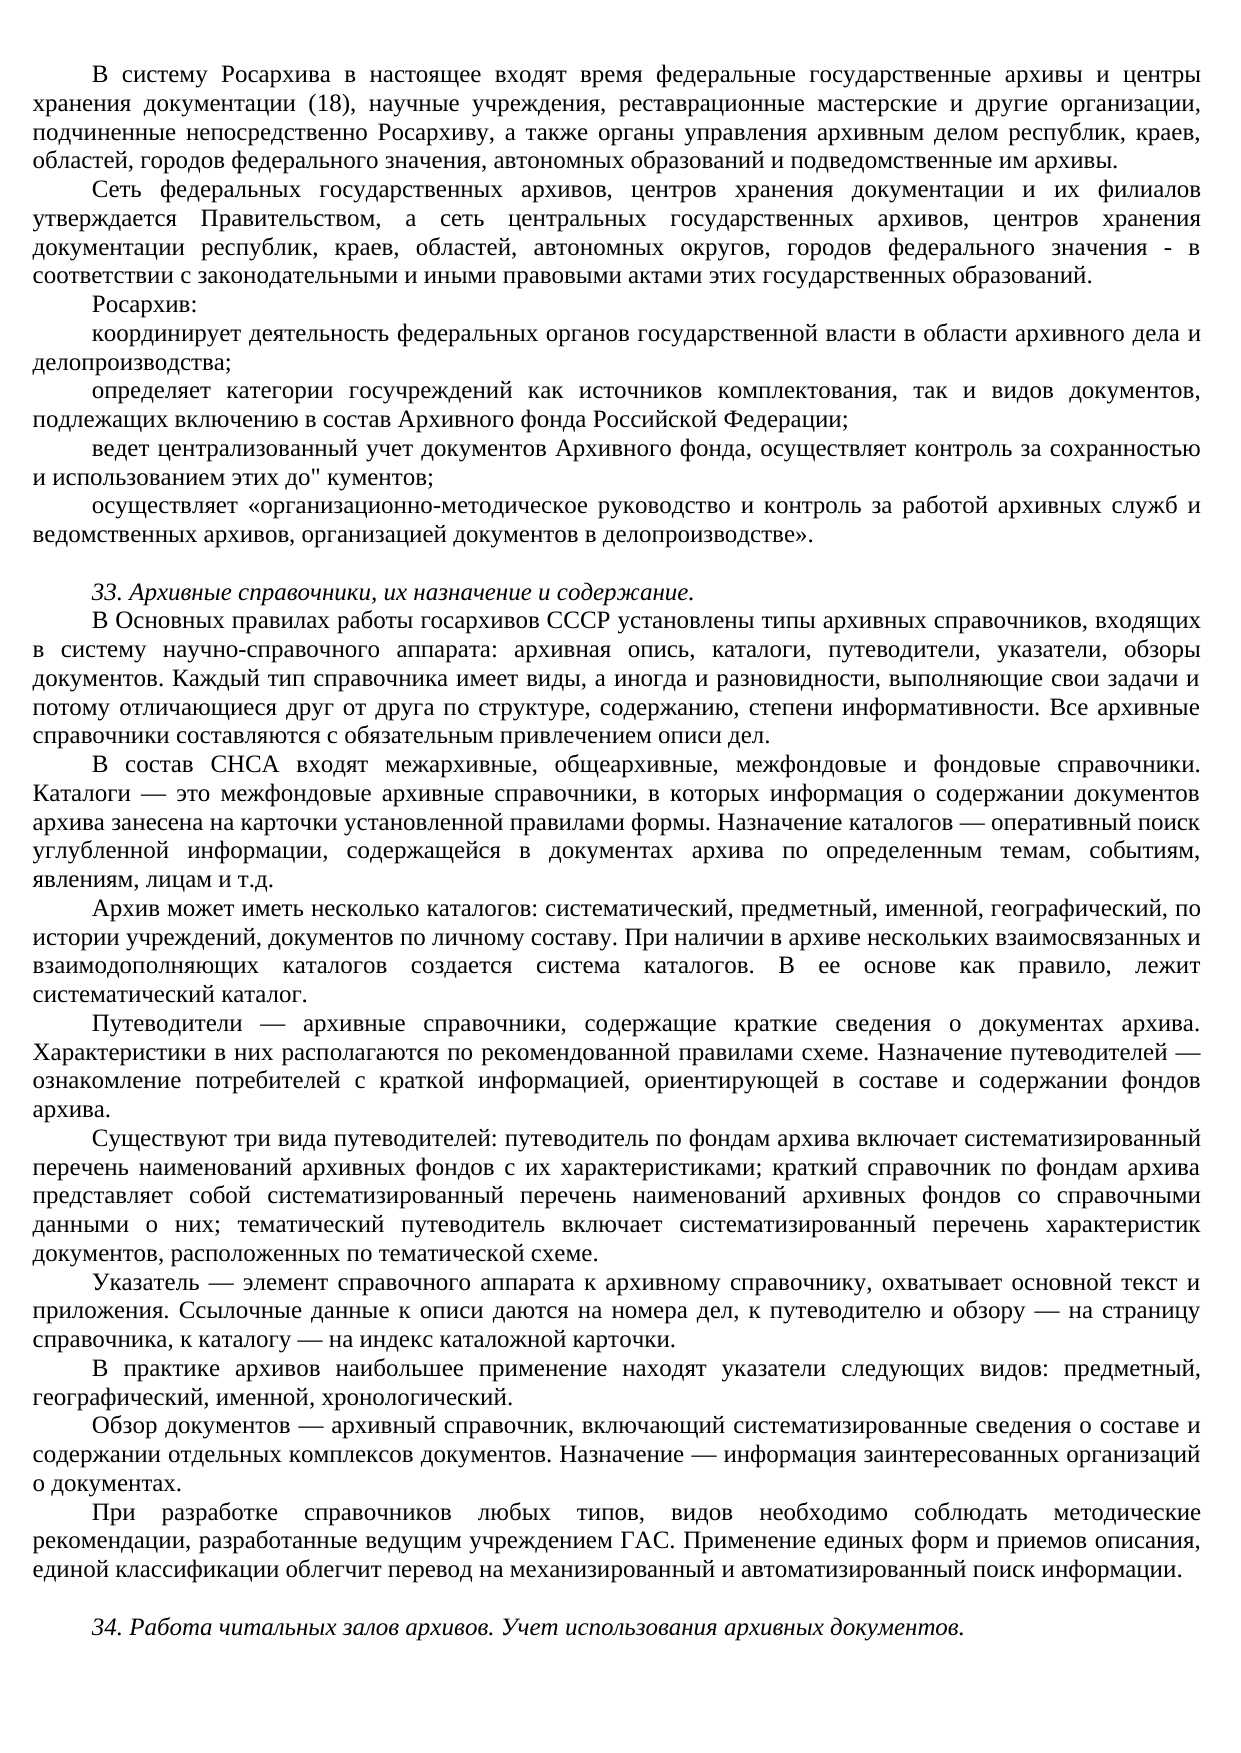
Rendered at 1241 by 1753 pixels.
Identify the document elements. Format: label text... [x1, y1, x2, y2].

text При разработке справочников любых типов, видов необходимо соблюдать методические рекомендации, разработанные ведущим учреждением ГАС. Применение единых форм и приемов описания, единой классификации облегчит перевод на механизированный и автоматизированный поиск информации. [32, 1497, 1202, 1583]
text Указатель — элемент справочного аппарата к архивному справочнику, охватывает основной текст и приложения. Ссылочные данные к описи даются на номера дел, к путеводителю и обзору — на страницу справочника, к каталогу — на индекс каталожной карточки. [32, 1267, 1202, 1353]
text 34. Работа читальных залов архивов. Учет использования архивных документов. [32, 1612, 1202, 1640]
text 33. Архивные справочники, их назначение и содержание. [32, 577, 1202, 605]
text Существуют три вида путеводителей: путеводитель по фондам архива включает систематизированный перечень наименований архивных фондов с их характеристиками; краткий справочник по фондам архива представляет собой систематизированный перечень наименований архивных фондов со справочными данными о них; тематический путеводитель включает систематизированный перечень характеристик документов, расположенных по тематической схеме. [32, 1123, 1202, 1267]
text В Основных правилах работы госархивов СССР установлены типы архивных справочников, входящих в систему научно-справочного аппарата: архивная опись, каталоги, путеводители, указатели, обзоры документов. Каждый тип справочника имеет виды, а иногда и разновидности, выполняющие свои задачи и потому отличающиеся друг от друга по структуре, содержанию, степени информативности. Все архивные справочники составляются с обязательным привлечением описи дел. [32, 605, 1202, 749]
text определяет категории госучреждений как источников комплектования, так и видов документов, подлежащих включению в состав Архивного фонда Российской Федерации; [32, 375, 1202, 433]
text В состав СНСА входят межархивные, общеархивные, межфондовые и фондовые справочники. Каталоги — это межфондовые архивные справочники, в которых информация о содержании документов архива занесена на карточки установленной правилами формы. Назначение каталогов — оперативный поиск углубленной информации, содержащейся в документах архива по определенным темам, событиям, явлениям, лицам и т.д. [32, 749, 1202, 893]
text Сеть федеральных государственных архивов, центров хранения документации и их филиалов утверждается Правительством, а сеть центральных государственных архивов, центров хранения документации республик, краев, областей, автономных округов, городов федерального значения - в соответствии с законодательными и иными правовыми актами этих государственных образований. [32, 174, 1202, 289]
text осуществляет «организационно-методическое руководство и контроль за работой архивных служб и ведомственных архивов, организацией документов в делопроизводстве». [32, 490, 1202, 548]
text В практике архивов наибольшее применение находят указатели следующих видов: предметный, географический, именной, хронологический. [32, 1353, 1202, 1410]
text Путеводители — архивные справочники, содержащие краткие сведения о документах архива. Характеристики в них располагаются по рекомендованной правилами схеме. Назначение путеводителей — ознакомление потребителей с краткой информацией, ориентирующей в составе и содержании фондов архива. [32, 1008, 1202, 1123]
text ведет централизованный учет документов Архивного фонда, осуществляет контроль за сохранностью и использованием этих до" кументов; [32, 433, 1202, 490]
text В систему Росархива в настоящее входят время федеральные государственные архивы и центры хранения документации (18), научные учреждения, реставрационные мастерские и другие организации, подчиненные непосредственно Росархиву, а также органы управления архивным делом республик, краев, областей, городов федерального значения, автономных образований и подведомственные им архивы. [32, 59, 1202, 174]
text Обзор документов — архивный справочник, включающий систематизированные сведения о составе и содержании отдельных комплексов документов. Назначение — информация заинтересованных организаций о документах. [32, 1410, 1202, 1497]
text Росархив: [32, 289, 1202, 318]
text Архив может иметь несколько каталогов: систематический, предметный, именной, географический, по истории учреждений, документов по личному составу. При наличии в архиве нескольких взаимосвязанных и взаимодополняющих каталогов создается система каталогов. В ее основе как правило, лежит систематический каталог. [32, 893, 1202, 1008]
text координирует деятельность федеральных органов государственной власти в области архивного дела и делопроизводства; [32, 318, 1202, 375]
